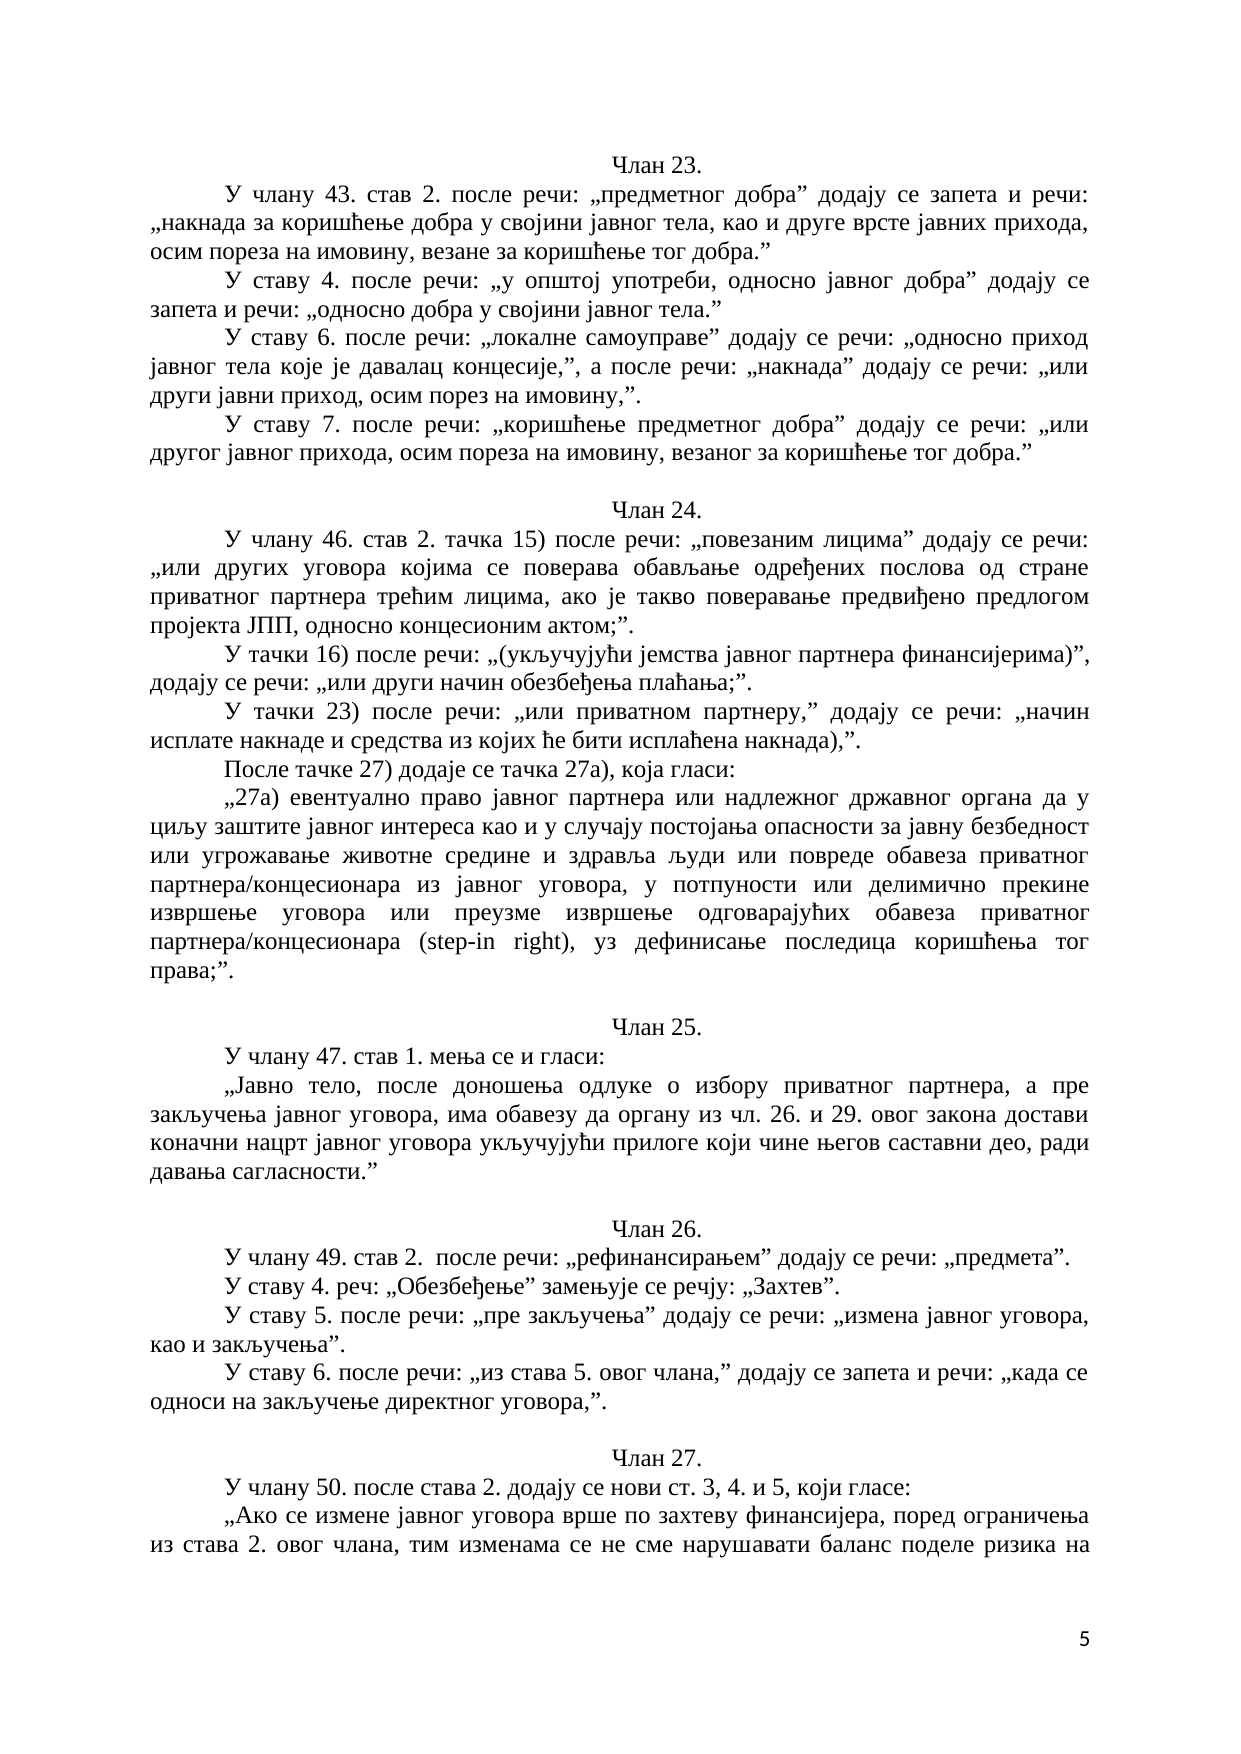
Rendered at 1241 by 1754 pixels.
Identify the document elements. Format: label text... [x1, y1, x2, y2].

text У ставу 4. после речи: „у општој употреби, односно јавног добра” додају се запета и речи: „односно добра у својини јавног тела.” [150, 265, 1090, 322]
text Члан 27. [150, 1443, 1090, 1472]
text Члан 24. [150, 495, 1090, 524]
text „27а) евентуално право јавног партнера или надлежног државног органа да у циљу заштите јавног интереса као и у случају постојања опасности за јавну безбедност или угрожавање животне средине и здравља људи или повреде обавеза приватног партнера/концесионара из јавног уговора, у потпуности или делимично прекине извршење уговора или преузме извршење одговарајућих обавеза приватног партнера/концесионара (step-in right), уз дефинисање последица коришћења тог права;”. [150, 782, 1090, 984]
text У члану 46. став 2. тачка 15) после речи: „повезаним лицима” додају се речи: „или других уговора којима се поверава обављање одређених послова од стране приватног партнера трећим лицима, ако је такво поверавање предвиђено предлогом пројекта ЈПП, односно концесионим актом;”. [150, 524, 1090, 639]
text Члан 23. [150, 150, 1090, 179]
text У ставу 4. реч: „Обезбеђење” замењује се речју: „Захтев”. [150, 1271, 1090, 1300]
text У члану 50. после става 2. додају се нови ст. 3, 4. и 5, који гласе: [150, 1472, 1090, 1501]
text У ставу 5. после речи: „пре закључења” додају се речи: „измена јавног уговора, као и закључења”. [150, 1300, 1090, 1357]
text У ставу 6. после речи: „из става 5. овог члана,” додају се запета и речи: „када се односи на закључење директног уговора,”. [150, 1357, 1090, 1415]
text После тачке 27) додаје се тачка 27а), која гласи: [150, 754, 1090, 782]
text У тачки 23) после речи: „или приватном партнеру,” додају се речи: „начин исплате накнаде и средства из којих ће бити исплаћена накнада),”. [150, 696, 1090, 754]
text У ставу 7. после речи: „коришћење предметног добра” додају се речи: „или другог јавног прихода, осим пореза на имовину, везаног за коришћење тог добра.” [150, 409, 1090, 466]
text У тачки 16) после речи: „(укључујући јемства јавног партнера финансијерима)”, додају се речи: „или други начин обезбеђења плаћања;”. [150, 639, 1090, 696]
text У члану 47. став 1. мења се и гласи: [150, 1041, 1090, 1070]
text У члану 49. став 2. после речи: „рефинансирањем” додају се речи: „предмета”. [150, 1242, 1090, 1271]
text Члан 26. [150, 1214, 1090, 1242]
text У ставу 6. после речи: „локалне самоуправе” додају се речи: „односно приход јавног тела које је давалац концесије,”, а после речи: „накнада” додају се речи: „или други јавни приход, осим порез на имовину,”. [150, 322, 1090, 409]
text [150, 1501, 1090, 1558]
text У члану 43. став 2. после речи: „предметног добра” додају се запета и речи: „накнада за коришћење добра у својини јавног тела, као и друге врсте јавних прихода, осим пореза на имовину, везане за коришћење тог добра.” [150, 179, 1090, 265]
text „Јавно тело, после доношења одлуке о избору приватног партнера, а пре закључења јавног уговора, има обавезу да органу из чл. 26. и 29. овог закона достави коначни нацрт јавног уговора укључујући прилоге који чине његов саставни део, ради давања сагласности.” [150, 1070, 1090, 1185]
text Члан 25. [150, 1012, 1090, 1041]
